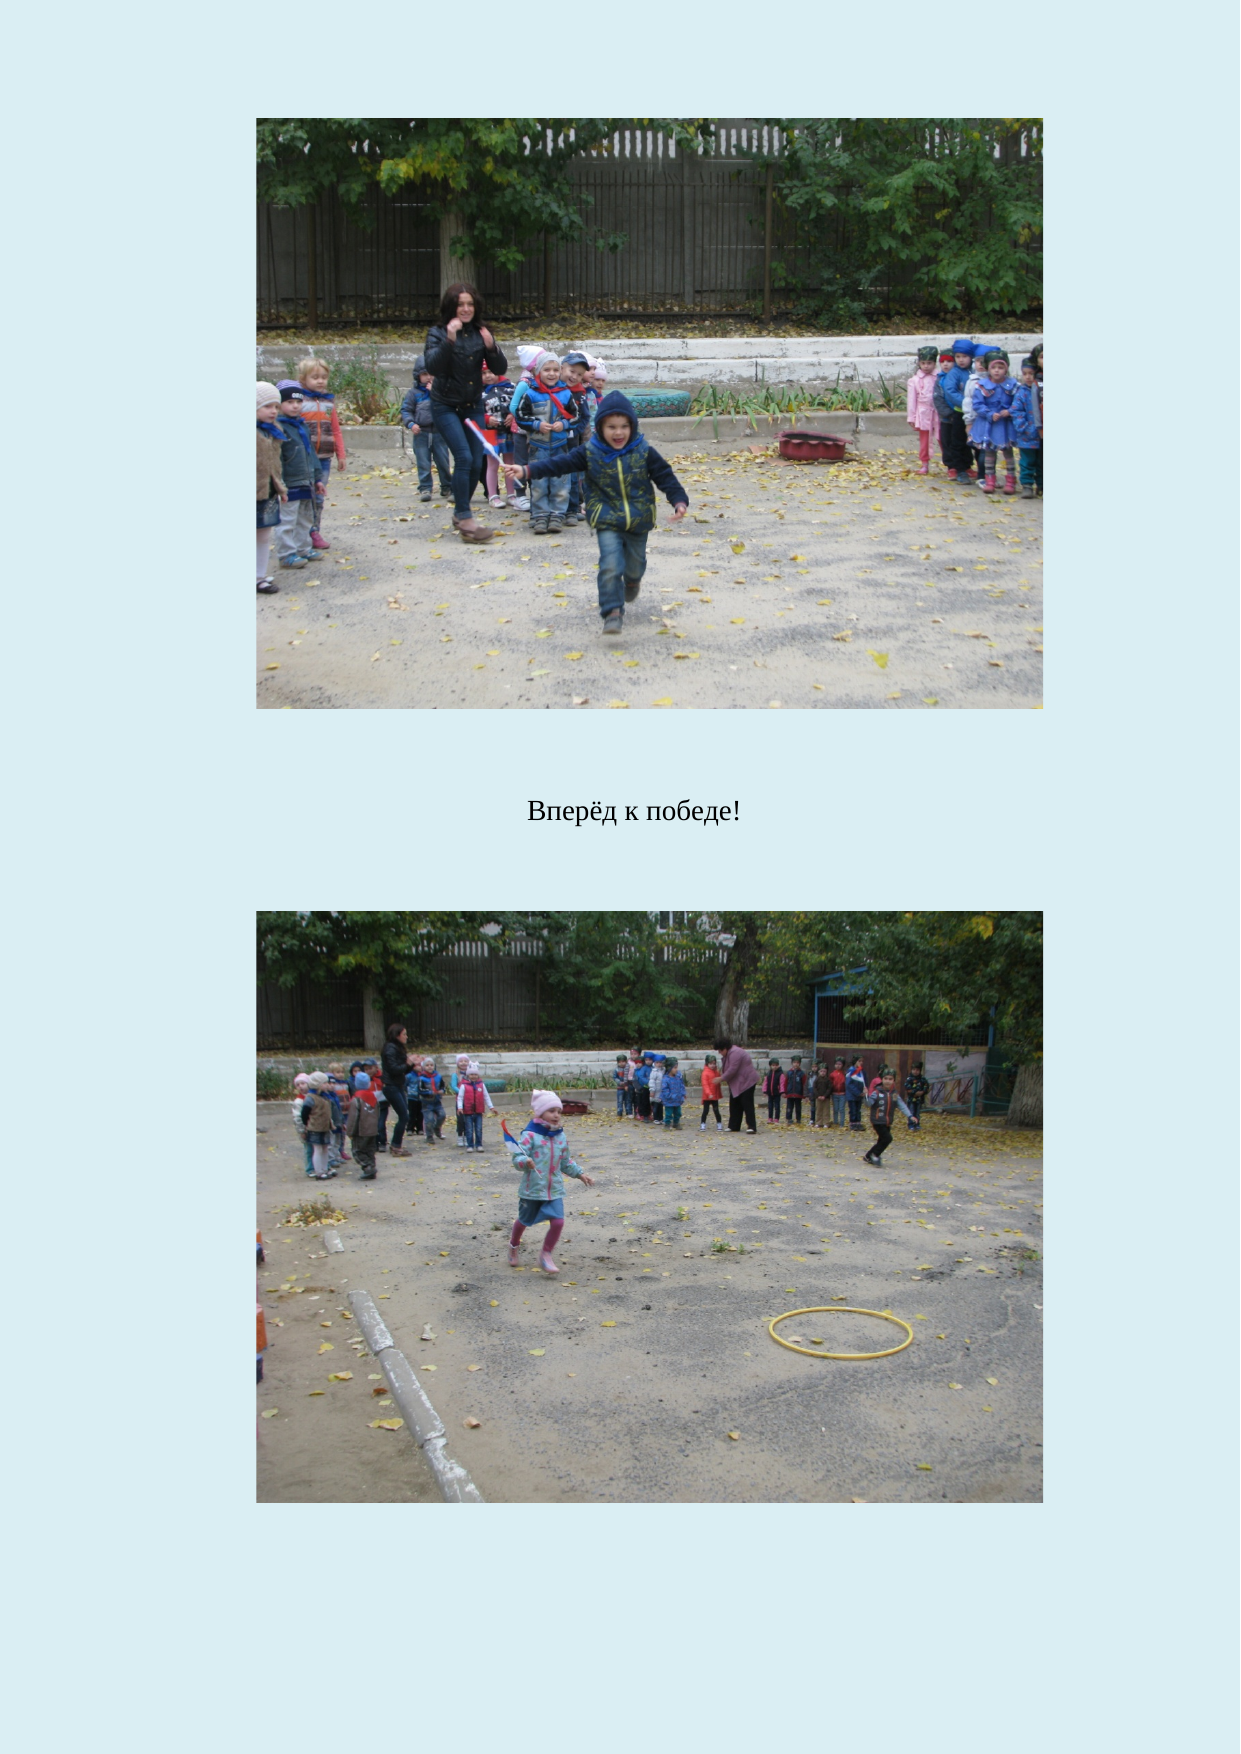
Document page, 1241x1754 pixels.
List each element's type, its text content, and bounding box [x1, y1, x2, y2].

picture [256, 118, 1044, 709]
text Вперёд к победе! [148, 793, 1152, 827]
picture [256, 911, 1044, 1503]
